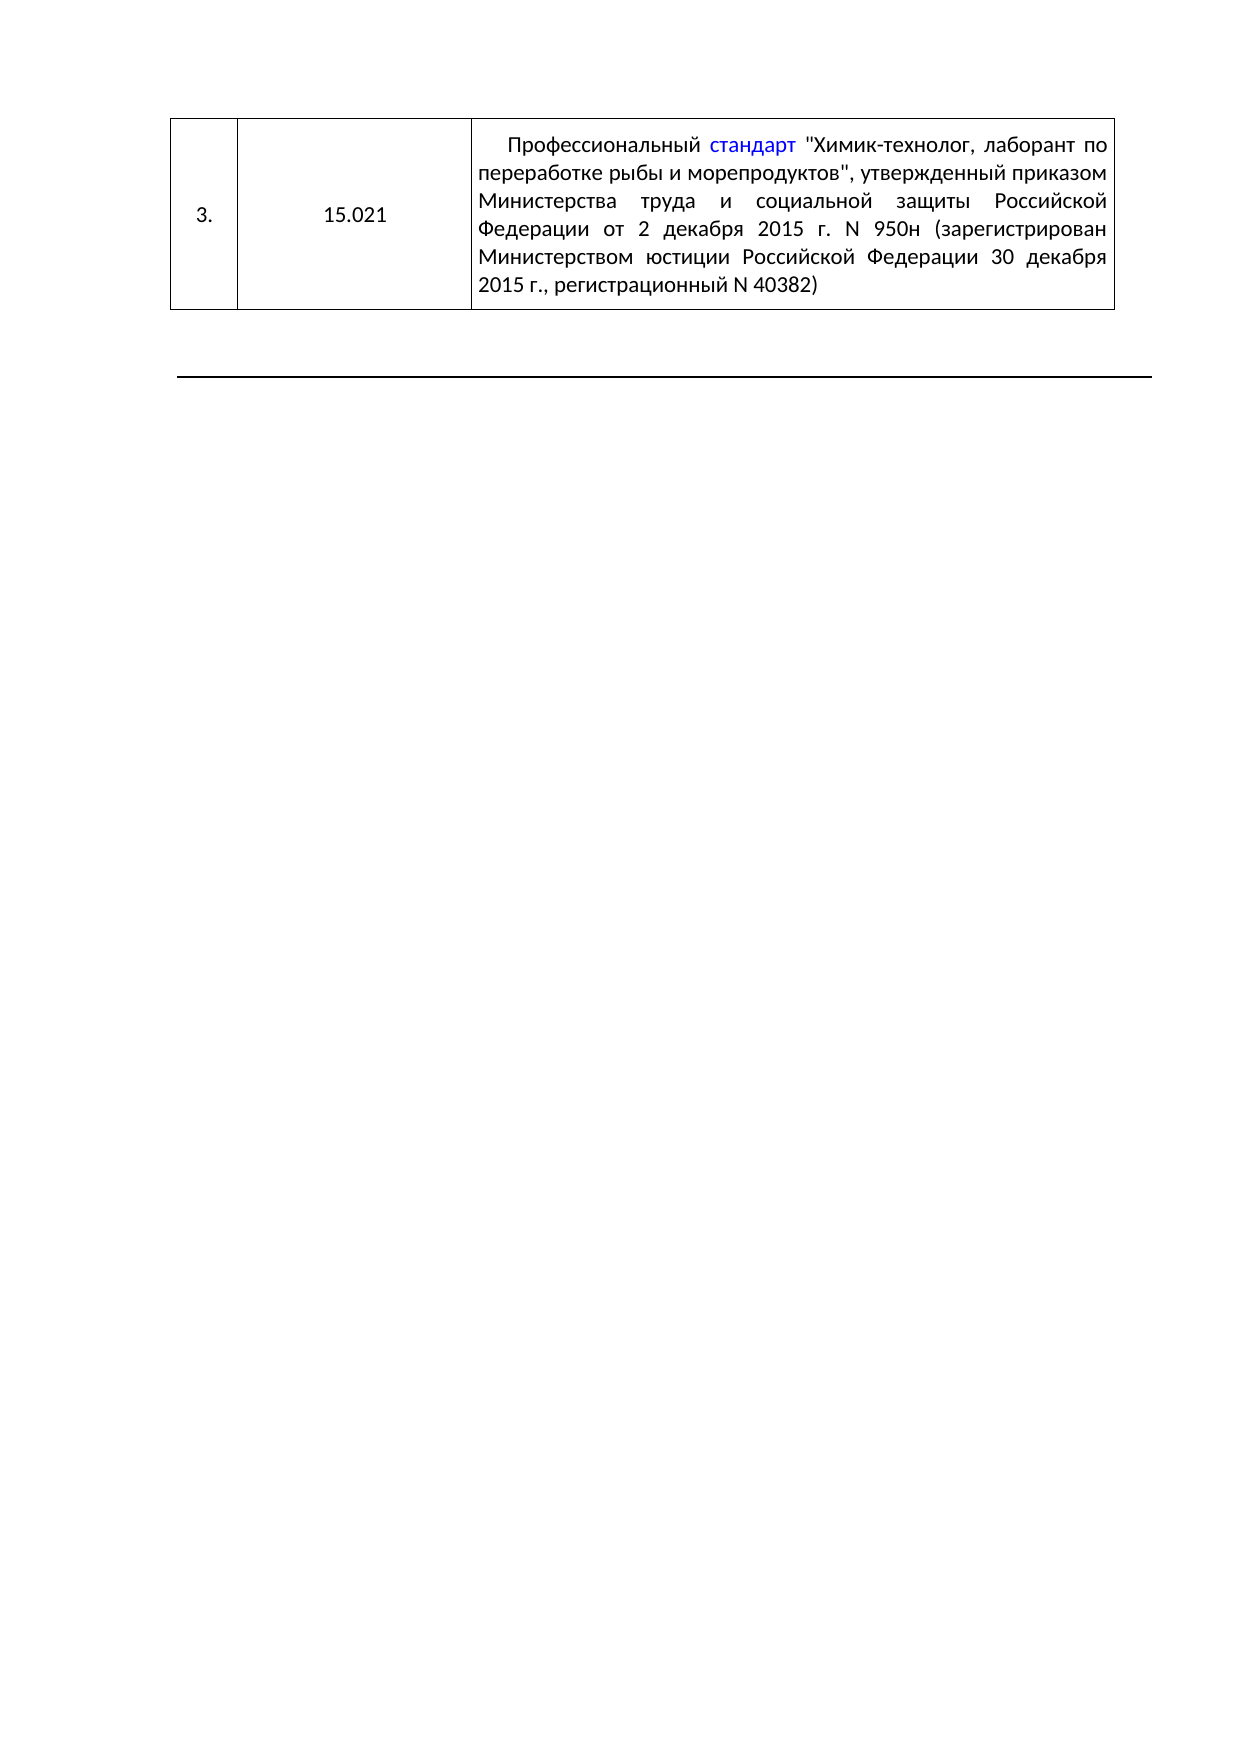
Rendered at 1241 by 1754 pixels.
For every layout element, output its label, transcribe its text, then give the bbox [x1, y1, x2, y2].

table_cell Профессиональный стандарт "Химик-технолог, лаборант по переработке рыбы и морепродуктов", утвержденный приказом Министерства труда и социальной защиты Российской Федерации от 2 декабря 2015 г. N 950н (зарегистрирован Министерством юстиции Российской Федерации 30 декабря 2015 г., регистрационный N 40382) [472, 119, 1114, 308]
table_cell 15.021 [238, 119, 471, 308]
table_cell 3. [171, 119, 237, 308]
